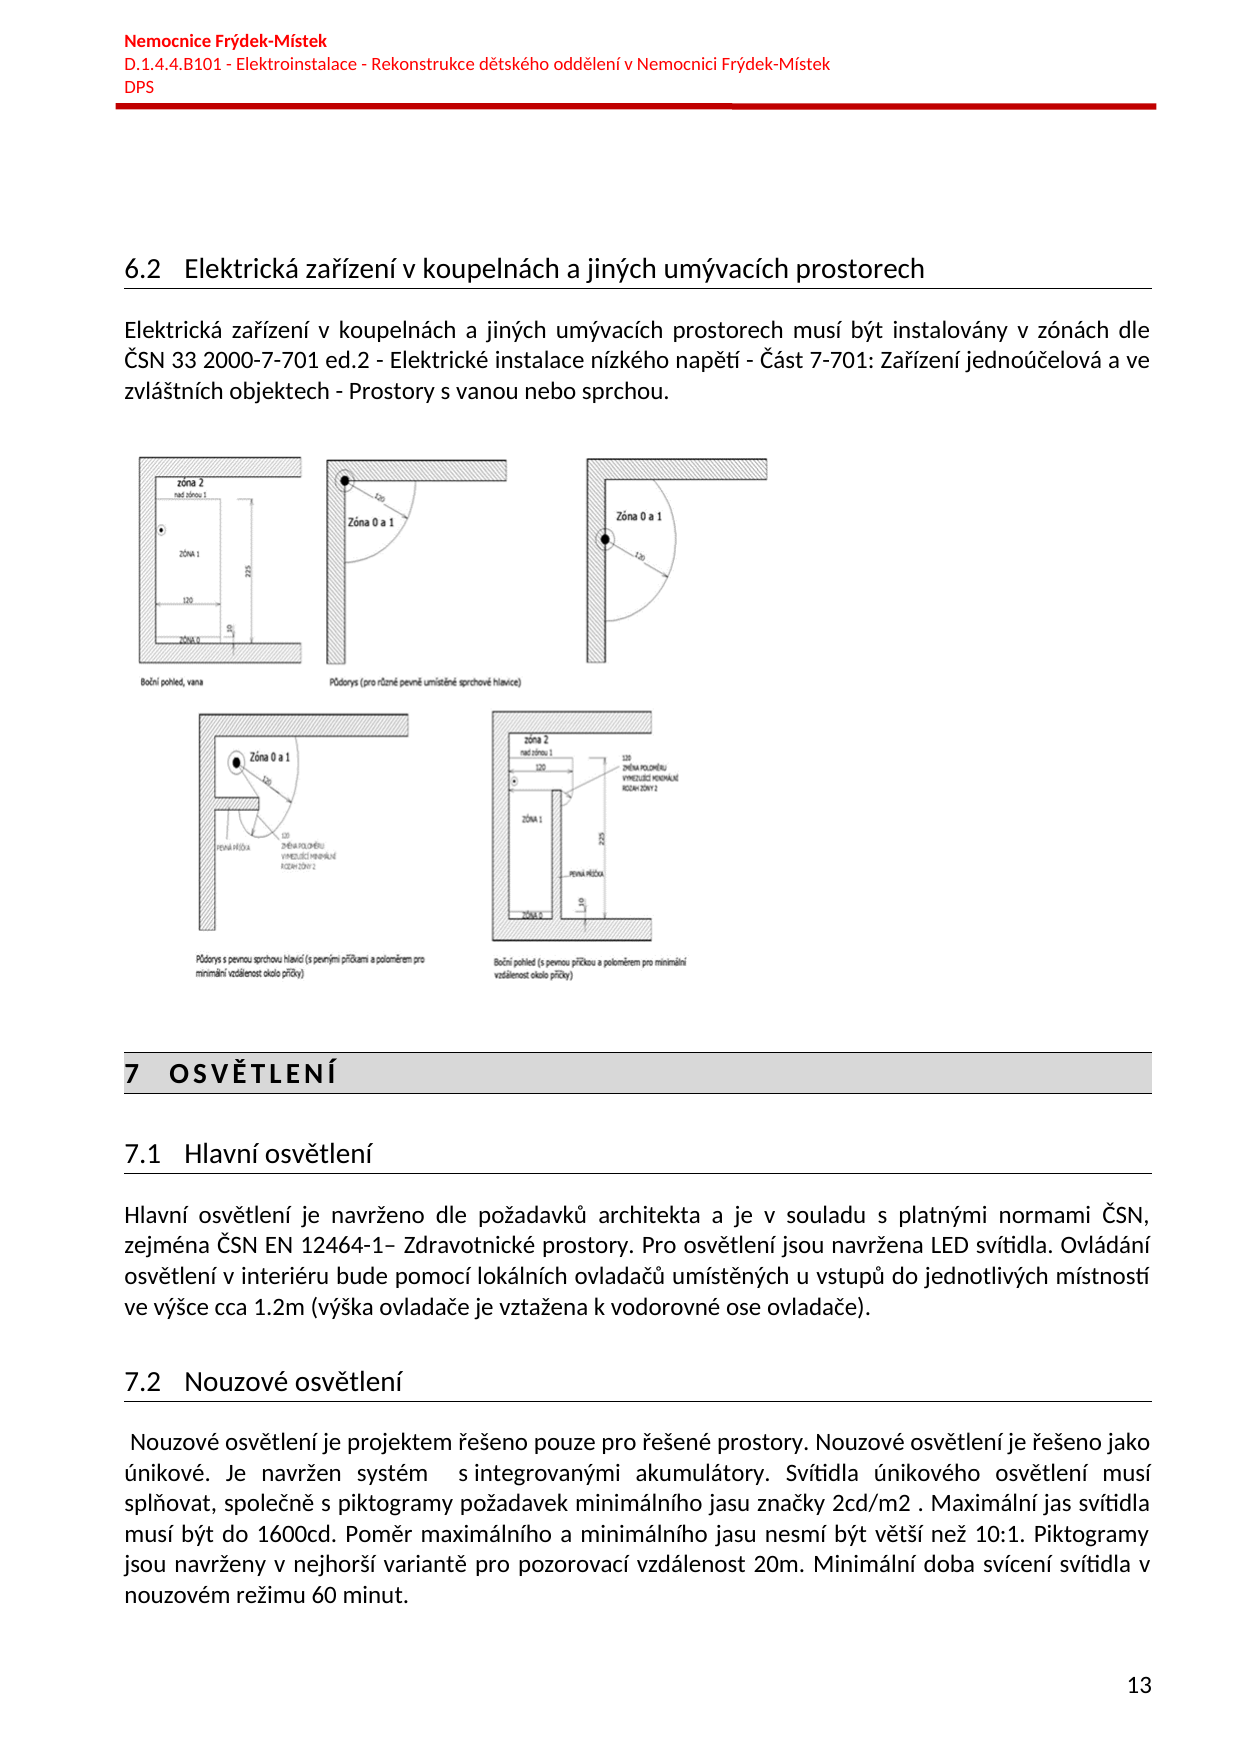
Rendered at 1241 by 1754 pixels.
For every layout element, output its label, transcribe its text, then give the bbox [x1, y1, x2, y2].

subtitle OSVĚTLENÍ [124, 1053, 1152, 1093]
picture [124, 436, 783, 990]
subtitle Nouzové osvětlení [124, 1363, 1152, 1401]
subtitle Hlavní osvětlení [124, 1135, 1152, 1173]
text Hlavní osvětlení je navrženo dle požadavků architekta a je v souladu s platnými normami ČSN, zejména ČSN EN 12464-1– Zdravotnické prostory. Pro osvětlení jsou navržena LED svítidla. Ovládání osvětlení v interiéru bude pomocí lokálních ovladačů umístěných u vstupů do jednotlivých místností ve výšce cca 1.2m (výška ovladače je vztažena k vodorovné ose ovladače). [124, 1199, 1152, 1321]
text Elektrická zařízení v koupelnách a jiných umývacích prostorech musí být instalovány v zónách dle ČSN 33 2000-7-701 ed.2 - Elektrické instalace nízkého napětí - Část 7-701: Zařízení jednoúčelová a ve zvláštních objektech - Prostory s vanou nebo sprchou. [124, 314, 1152, 406]
subtitle Elektrická zařízení v koupelnách a jiných umývacích prostorech [124, 250, 1152, 288]
text Nouzové osvětlení je projektem řešeno pouze pro řešené prostory. Nouzové osvětlení je řešeno jako únikové. Je navržen systém s integrovanými akumulátory. Svítidla únikového osvětlení musí splňovat, společně s piktogramy požadavek minimálního jasu značky 2cd/m2 . Maximální jas svítidla musí být do 1600cd. Poměr maximálního a minimálního jasu nesmí být větší než 10:1. Piktogramy jsou navrženy v nejhorší variantě pro pozorovací vzdálenost 20m. Minimální doba svícení svítidla v nouzovém režimu 60 minut. [124, 1427, 1152, 1610]
